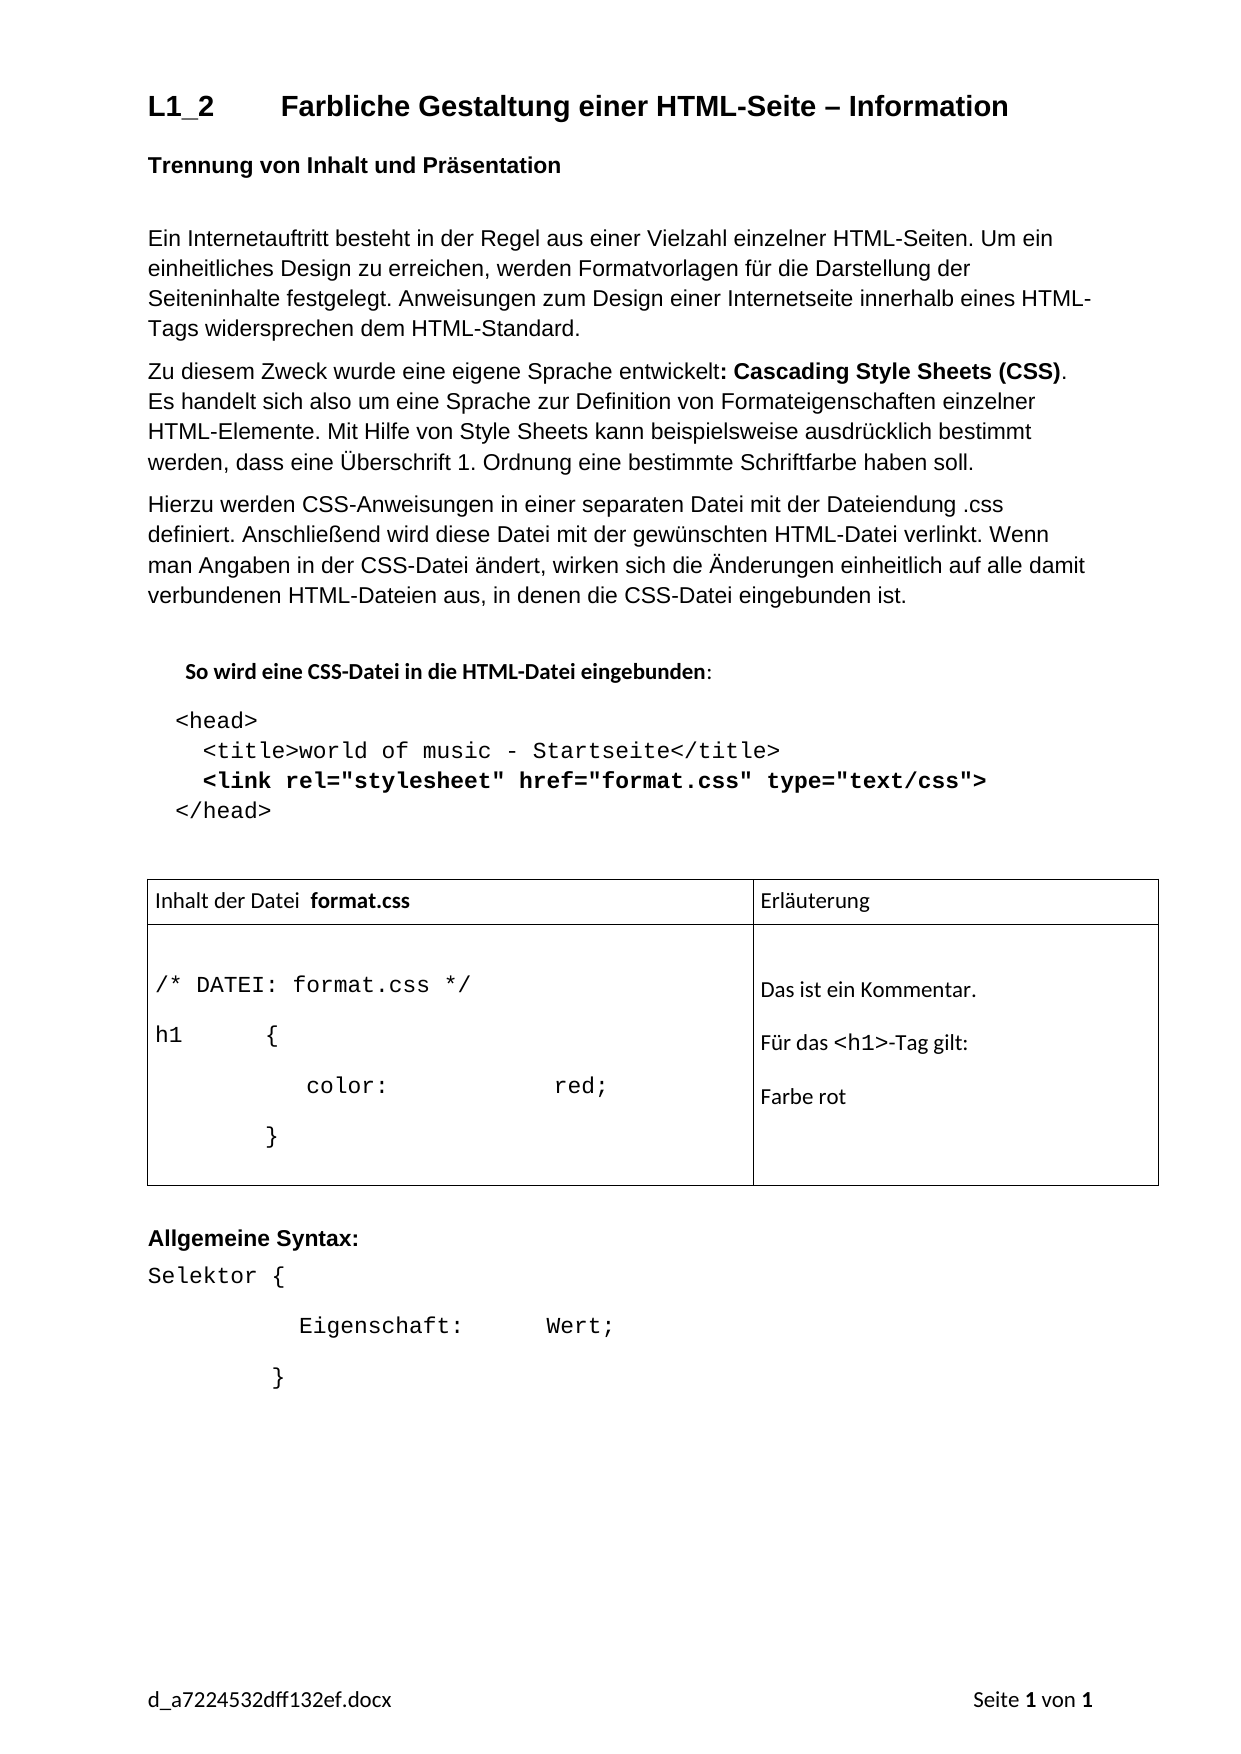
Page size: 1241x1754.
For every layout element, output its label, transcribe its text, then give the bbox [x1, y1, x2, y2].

list } [148, 1365, 1092, 1391]
text So wird eine CSS-Datei in die HTML-Datei eingebunden: [185, 624, 1196, 685]
text Eigenschaft: Wert; [148, 1314, 1092, 1341]
table_header Inhalt der Datei format.css [148, 880, 753, 924]
text L1_2 Farbliche Gestaltung einer HTML-Seite – Information [148, 89, 1092, 122]
text Hierzu werden CSS-Anweisungen in einer separaten Datei mit der Dateiendung .css definiert. Anschließend wird diese Datei mit der gewünschten HTML-Datei verlinkt. Wenn man Angaben in der CSS-Datei ändert, wirken sich die Änderungen einheitlich auf alle damit verbundenen HTML-Dateien aus, in denen die CSS-Datei eingebunden ist. [148, 491, 1092, 608]
list Trennung von Inhalt und Präsentation [148, 152, 1092, 178]
text Ein Internetauftritt besteht in der Regel aus einer Vielzahl einzelner HTML-Seiten. Um ein einheitliches Design zu erreichen, werden Formatvorlagen für die Darstellung der Seiteninhalte festgelegt. Anweisungen zum Design einer Internetseite innerhalb eines HTML-Tags widersprechen dem HTML-Standard. [148, 224, 1092, 342]
text Zu diesem Zweck wurde eine eigene Sprache entwickelt: Cascading Style Sheets (CSS). Es handelt sich also um eine Sprache zur Definition von Formateigenschaften einzelner HTML-Elemente. Mit Hilfe von Style Sheets kann beispielsweise ausdrücklich bestimmt werden, dass eine Überschrift 1. Ordnung eine bestimmte Schriftfarbe haben soll. [148, 358, 1092, 475]
text <head> <title>world of music - Startseite</title> <link rel="stylesheet" href="format.css" type="text/css"> </head> [148, 710, 1196, 825]
text Selektor { [148, 1264, 1092, 1290]
table_cell /* DATEI: format.css */ h1 { color: red; } [148, 925, 753, 1185]
list Allgemeine Syntax: [148, 1225, 1092, 1251]
table_cell Das ist ein Kommentar. Für das <h1>-Tag gilt: Farbe rot [754, 925, 1158, 1185]
table_header Erläuterung [754, 880, 1158, 924]
